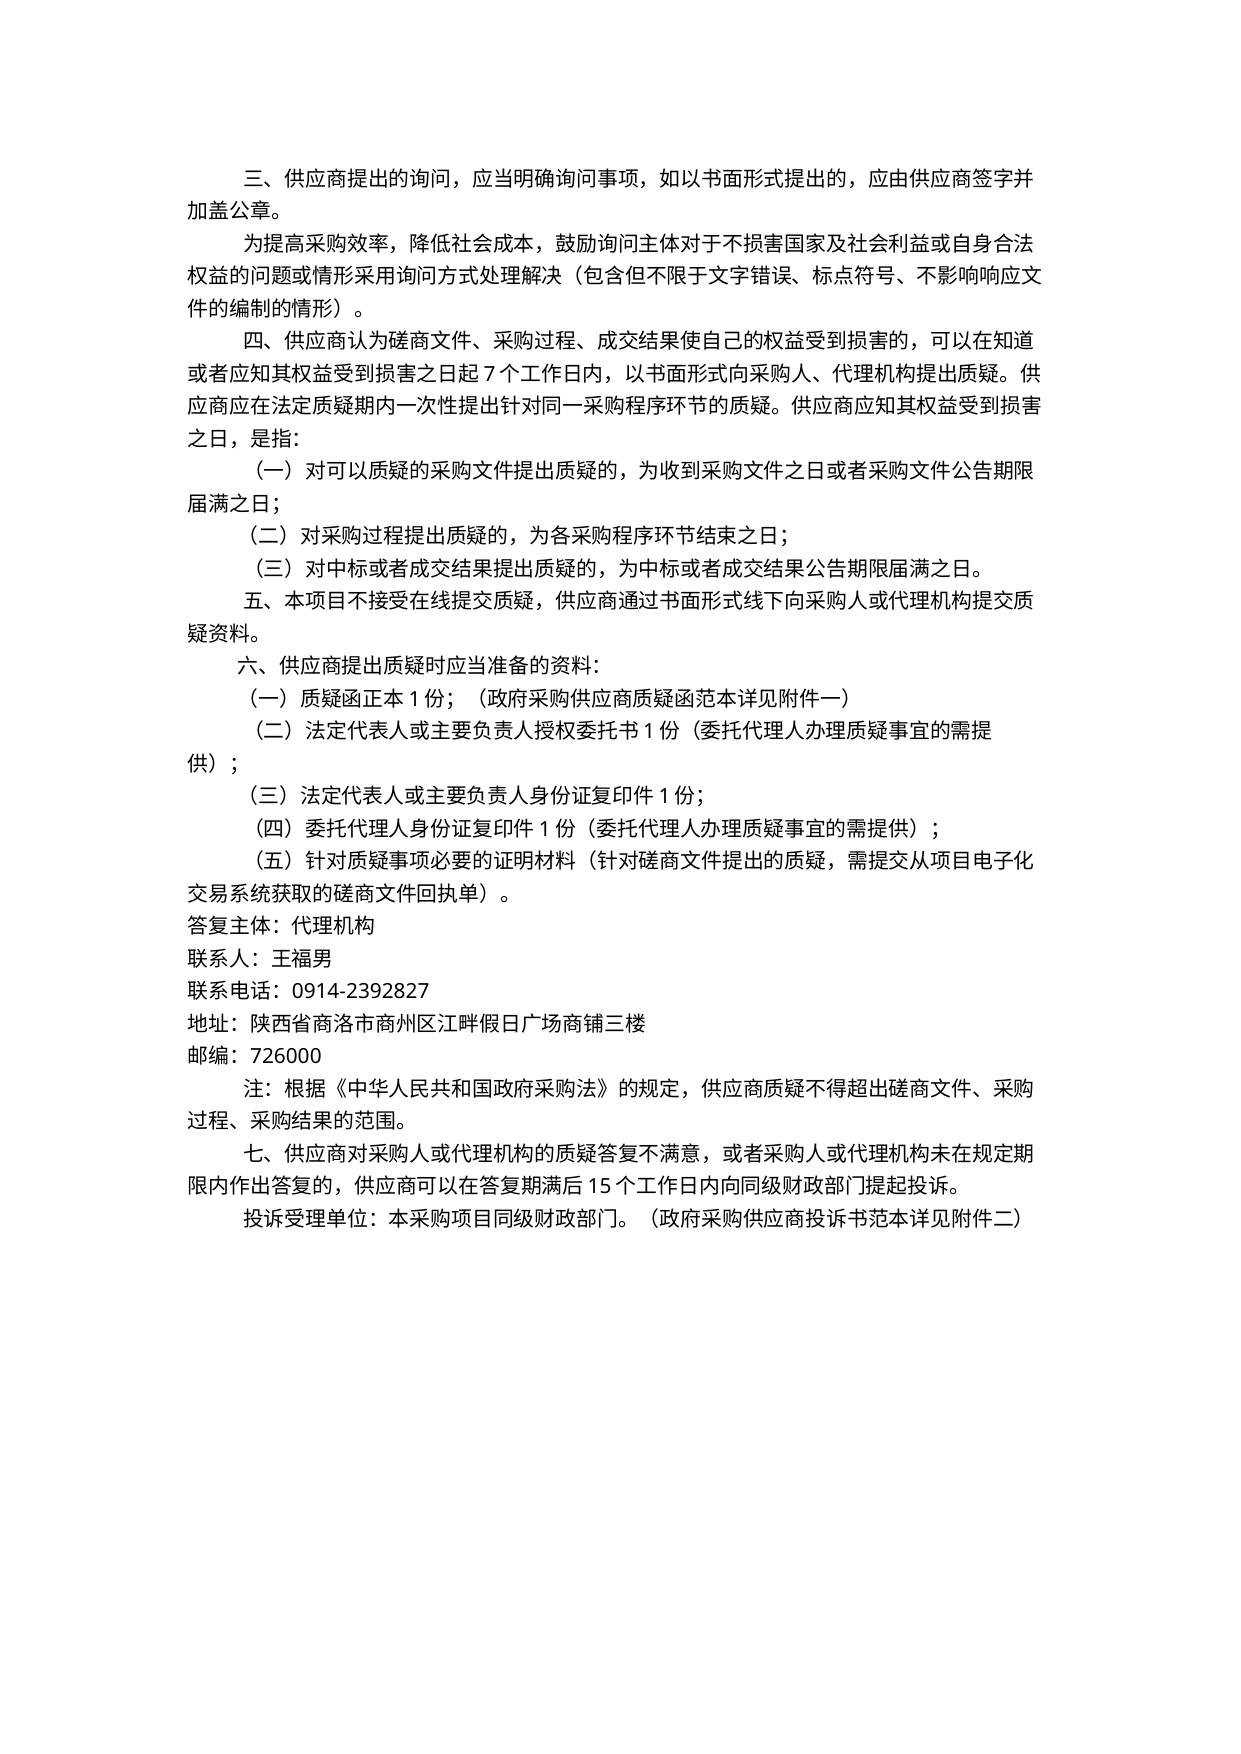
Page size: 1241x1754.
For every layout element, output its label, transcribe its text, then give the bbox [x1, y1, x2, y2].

text 联系人：王福男 [187, 942, 1053, 974]
text 投诉受理单位：本采购项目同级财政部门。（政府采购供应商投诉书范本详见附件二） [187, 1202, 1053, 1234]
text （三）法定代表人或主要负责人身份证复印件1份； [187, 779, 1053, 812]
text 六、供应商提出质疑时应当准备的资料： [187, 649, 1053, 682]
text （五）针对质疑事项必要的证明材料（针对磋商文件提出的质疑，需提交从项目电子化交易系统获取的磋商文件回执单）。 [187, 844, 1053, 909]
text 答复主体：代理机构 [187, 909, 1053, 942]
text （一）对可以质疑的采购文件提出质疑的，为收到采购文件之日或者采购文件公告期限届满之日； [187, 454, 1053, 519]
text 注：根据《中华人民共和国政府采购法》的规定，供应商质疑不得超出磋商文件、采购过程、采购结果的范围。 [187, 1072, 1053, 1137]
text （四）委托代理人身份证复印件1份（委托代理人办理质疑事宜的需提供）； [187, 812, 1053, 844]
text 地址：陕西省商洛市商州区江畔假日广场商铺三楼 [187, 1007, 1053, 1039]
text （三）对中标或者成交结果提出质疑的，为中标或者成交结果公告期限届满之日。 [187, 552, 1053, 584]
text （二）对采购过程提出质疑的，为各采购程序环节结束之日； [187, 519, 1053, 552]
text 邮编：726000 [187, 1039, 1053, 1072]
text 联系电话：0914-2392827 [187, 974, 1053, 1007]
text 为提高采购效率，降低社会成本，鼓励询问主体对于不损害国家及社会利益或自身合法权益的问题或情形采用询问方式处理解决（包含但不限于文字错误、标点符号、不影响响应文件的编制的情形）。 [187, 227, 1053, 324]
text 五、本项目不接受在线提交质疑，供应商通过书面形式线下向采购人或代理机构提交质疑资料。 [187, 584, 1053, 649]
text 三、供应商提出的询问，应当明确询问事项，如以书面形式提出的，应由供应商签字并加盖公章。 [187, 162, 1053, 227]
text 四、供应商认为磋商文件、采购过程、成交结果使自己的权益受到损害的，可以在知道或者应知其权益受到损害之日起7个工作日内，以书面形式向采购人、代理机构提出质疑。供应商应在法定质疑期内一次性提出针对同一采购程序环节的质疑。供应商应知其权益受到损害之日，是指： [187, 324, 1053, 454]
text （二）法定代表人或主要负责人授权委托书1份（委托代理人办理质疑事宜的需提供）； [187, 714, 1053, 779]
text 七、供应商对采购人或代理机构的质疑答复不满意，或者采购人或代理机构未在规定期限内作出答复的，供应商可以在答复期满后15个工作日内向同级财政部门提起投诉。 [187, 1137, 1053, 1202]
text （一）质疑函正本1份；（政府采购供应商质疑函范本详见附件一） [187, 682, 1053, 714]
